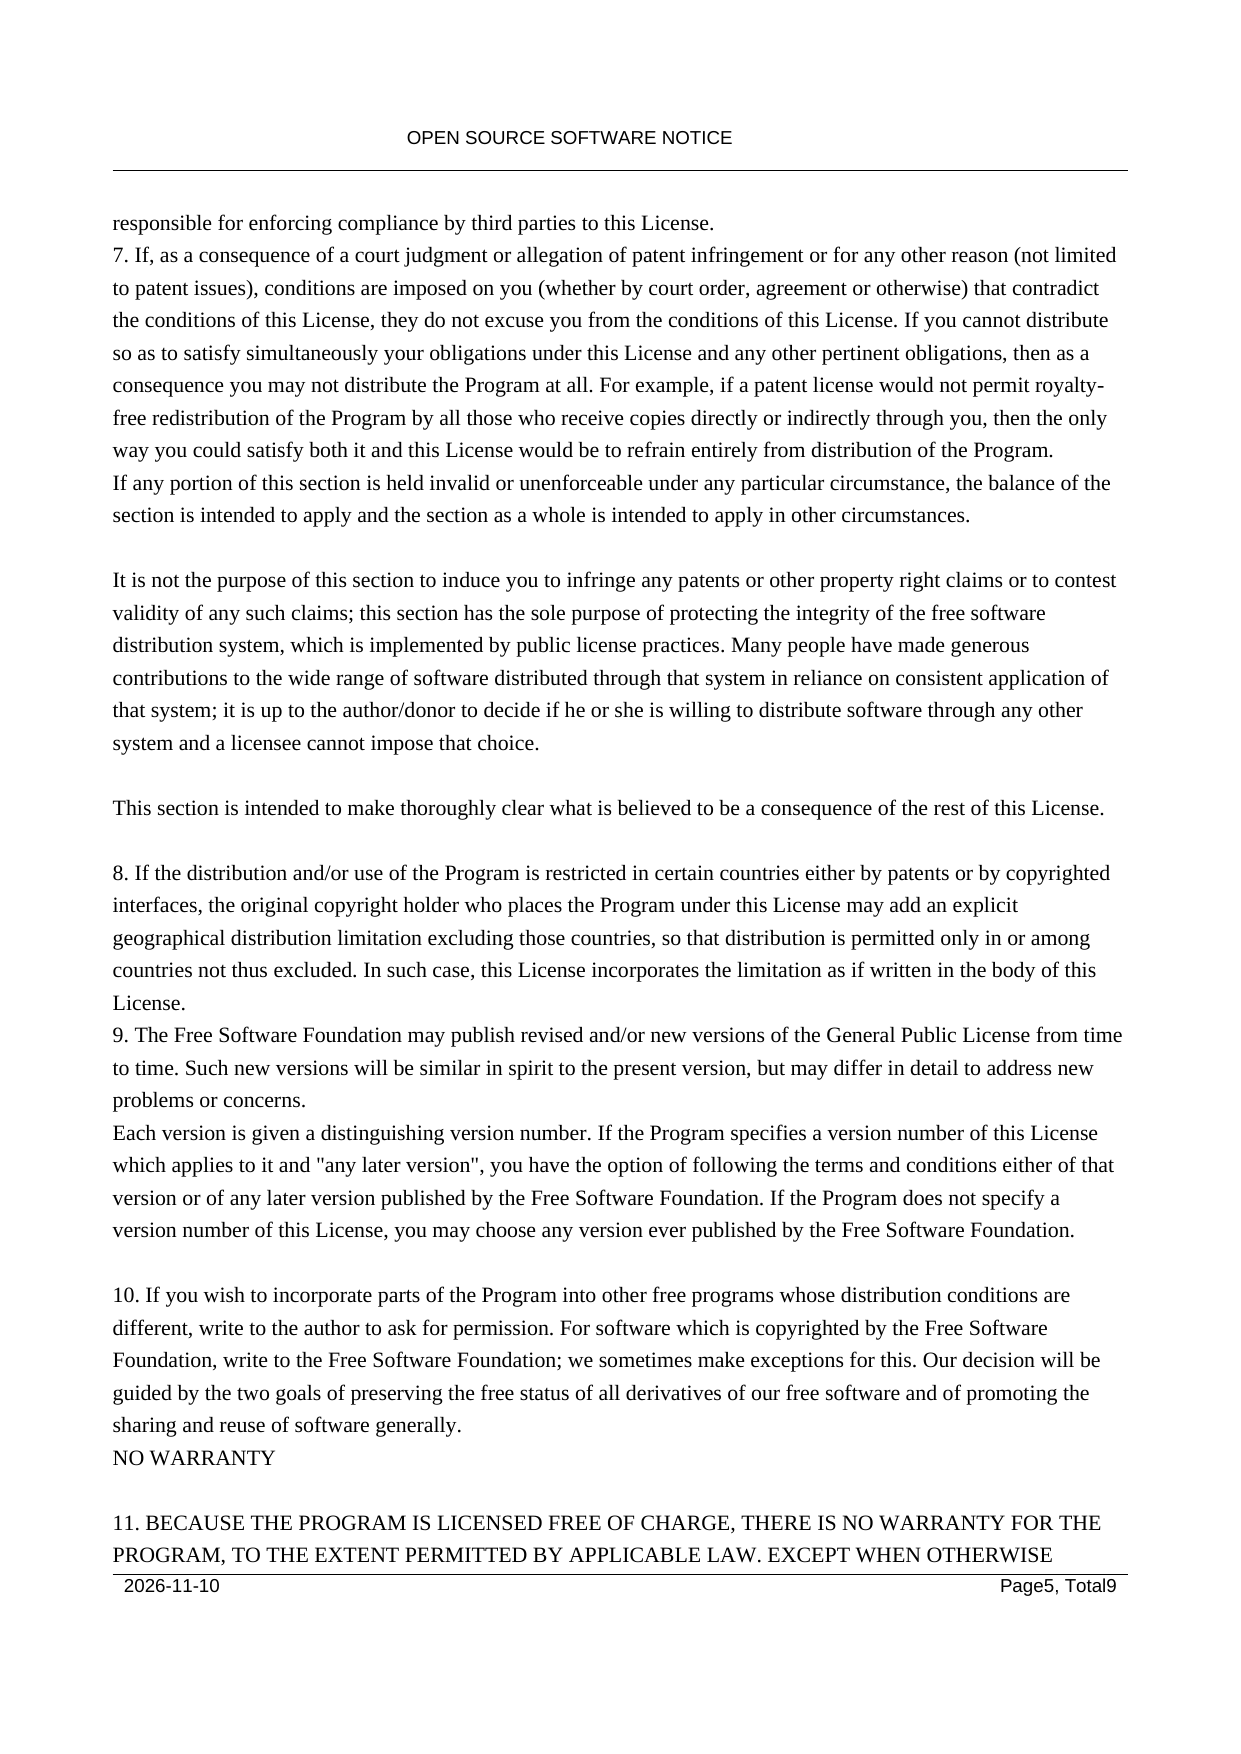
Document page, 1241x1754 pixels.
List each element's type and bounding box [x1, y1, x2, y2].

text [112, 206, 1128, 1571]
